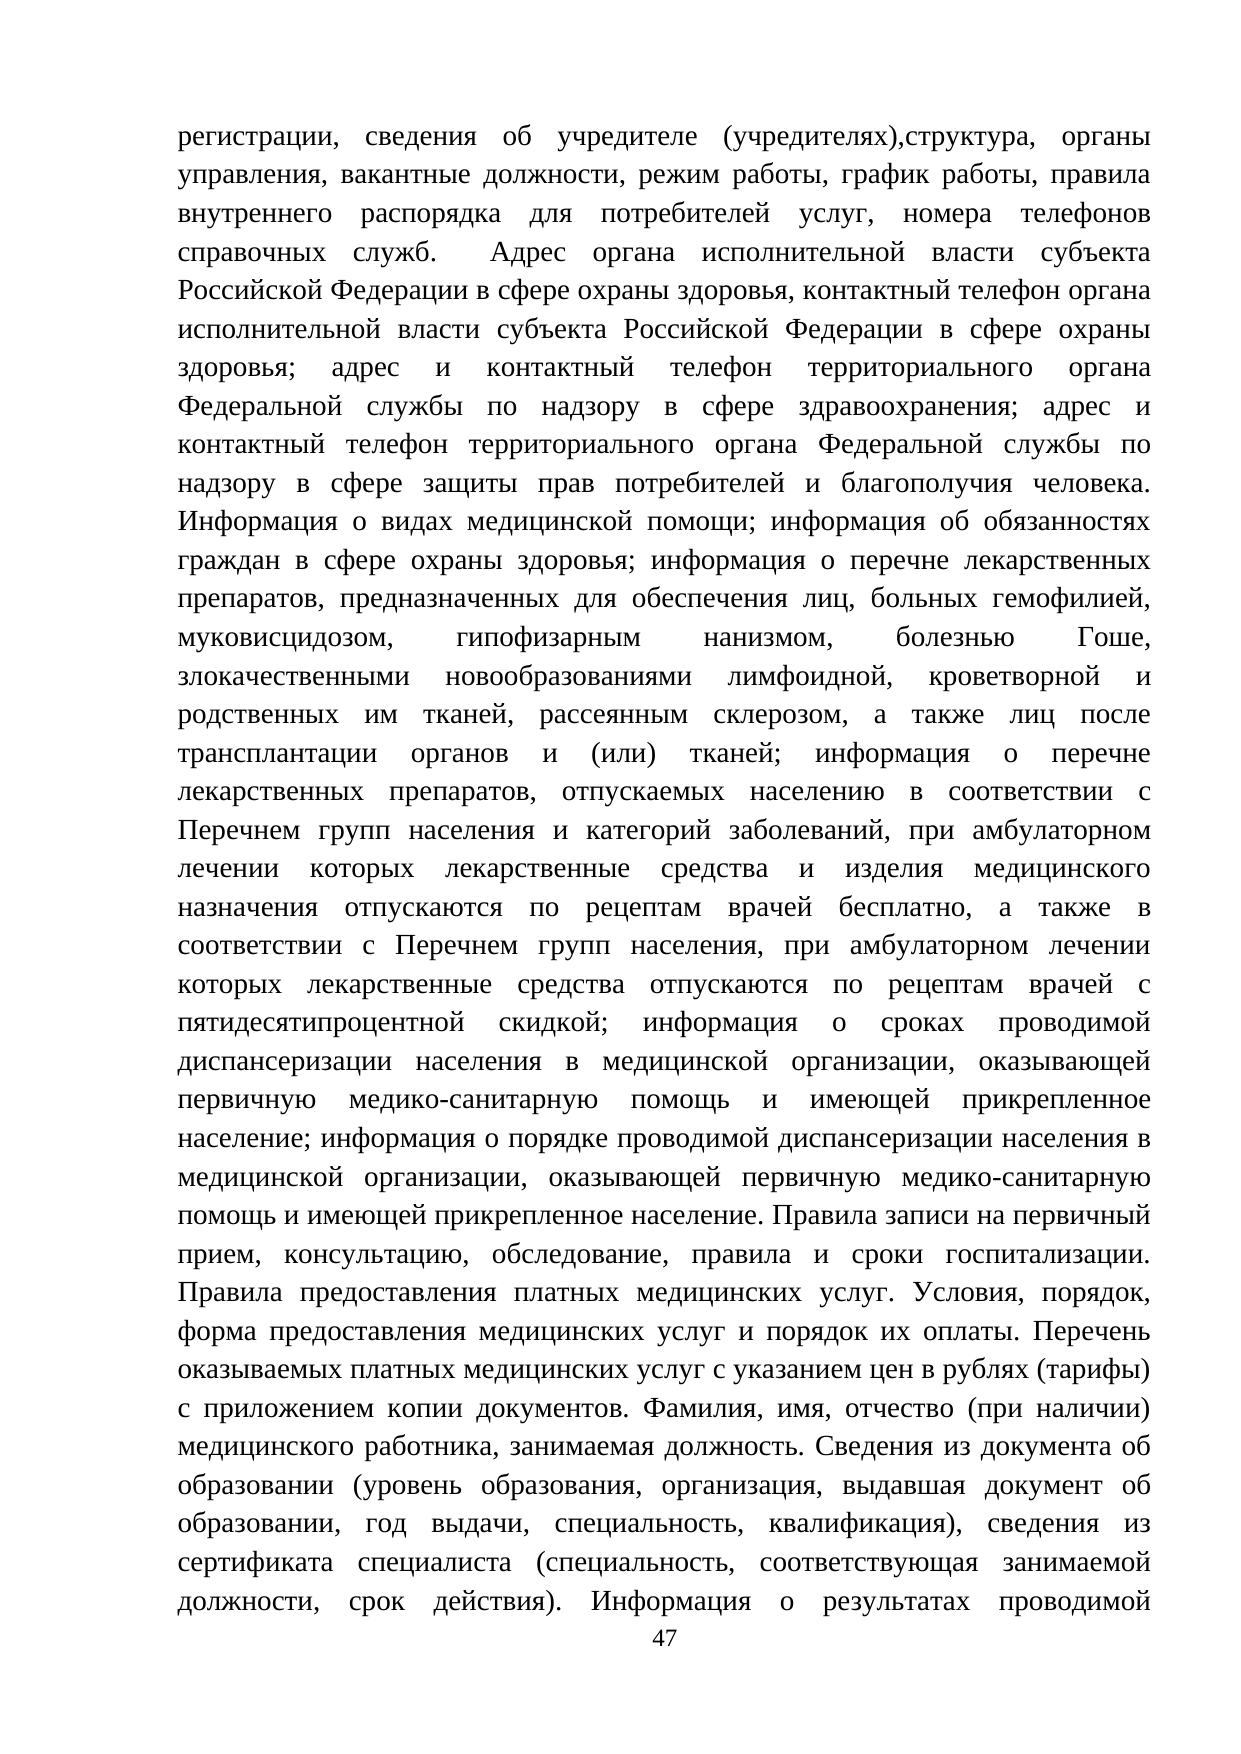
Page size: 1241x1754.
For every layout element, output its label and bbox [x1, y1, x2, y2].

text [177, 118, 1152, 1616]
